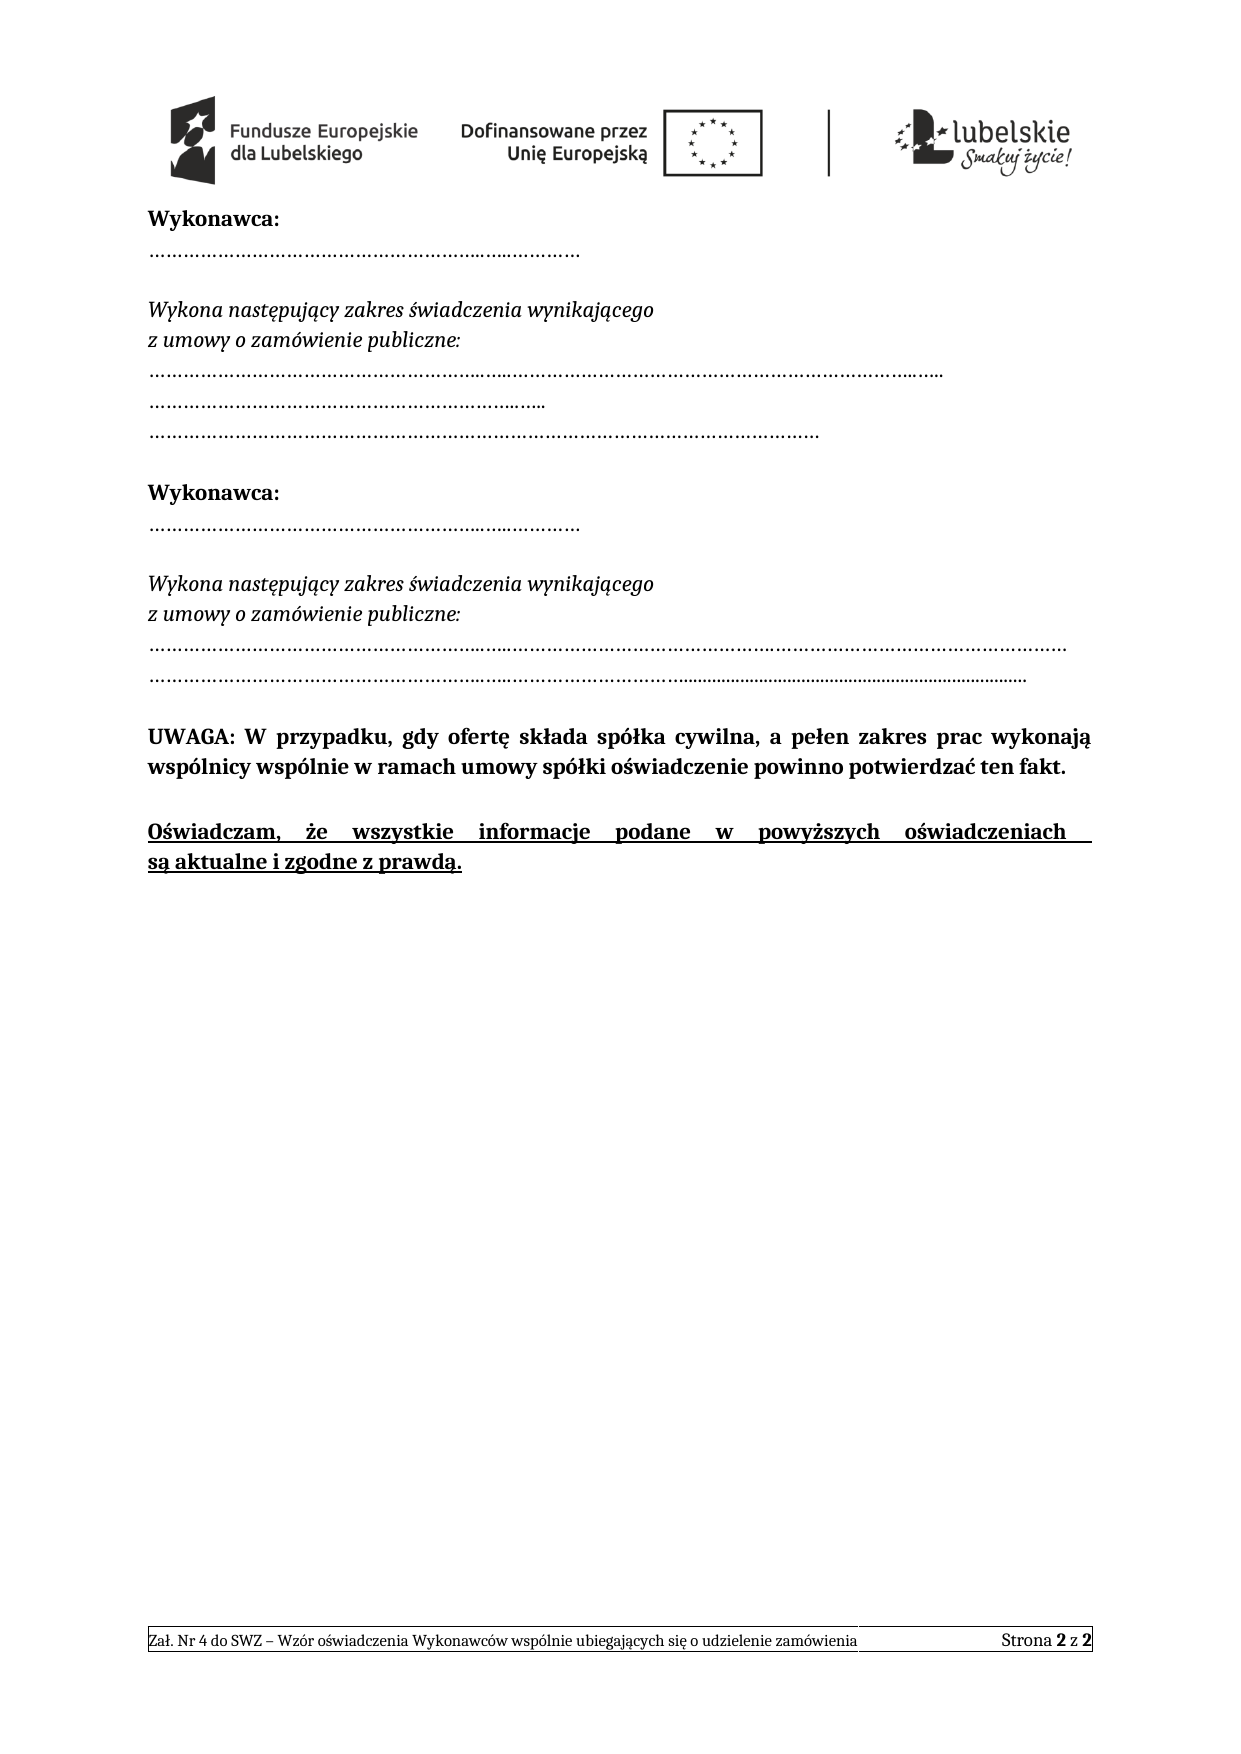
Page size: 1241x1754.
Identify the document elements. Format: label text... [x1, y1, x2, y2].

text UWAGA: W przypadku, gdy ofertę składa spółka cywilna, a pełen zakres prac wykonają wspólnicy wspólnie w ramach umowy spółki oświadczenie powinno potwierdzać ten fakt. [148, 724, 1093, 780]
text Wykonawca: [148, 480, 1093, 506]
text …………………………………………………..…..…………………………......................................................................... [148, 661, 1078, 688]
text Wykona następujący zakres świadczenia wynikającego z umowy o zamówienie publiczne: [148, 297, 1093, 353]
text …………………………………………………..…..………… [148, 510, 651, 537]
text Oświadczam, że wszystkie informacje podane w powyższych oświadczeniach są aktualne i zgodne z prawdą. [148, 819, 1093, 875]
text …………………………………………………..…..……………………………………………………………..…..………………………………………………………..…..……………………………………………………………………………………………………… [148, 357, 1093, 444]
text Wykona następujący zakres świadczenia wynikającego z umowy o zamówienie publiczne: [148, 571, 1093, 627]
text Wykonawca: [148, 207, 651, 233]
text …………………………………………………..…..……………………………………….…………………………………………… [148, 631, 1078, 657]
picture [147, 73, 1093, 207]
text …………………………………………………..…..………… [148, 236, 651, 263]
